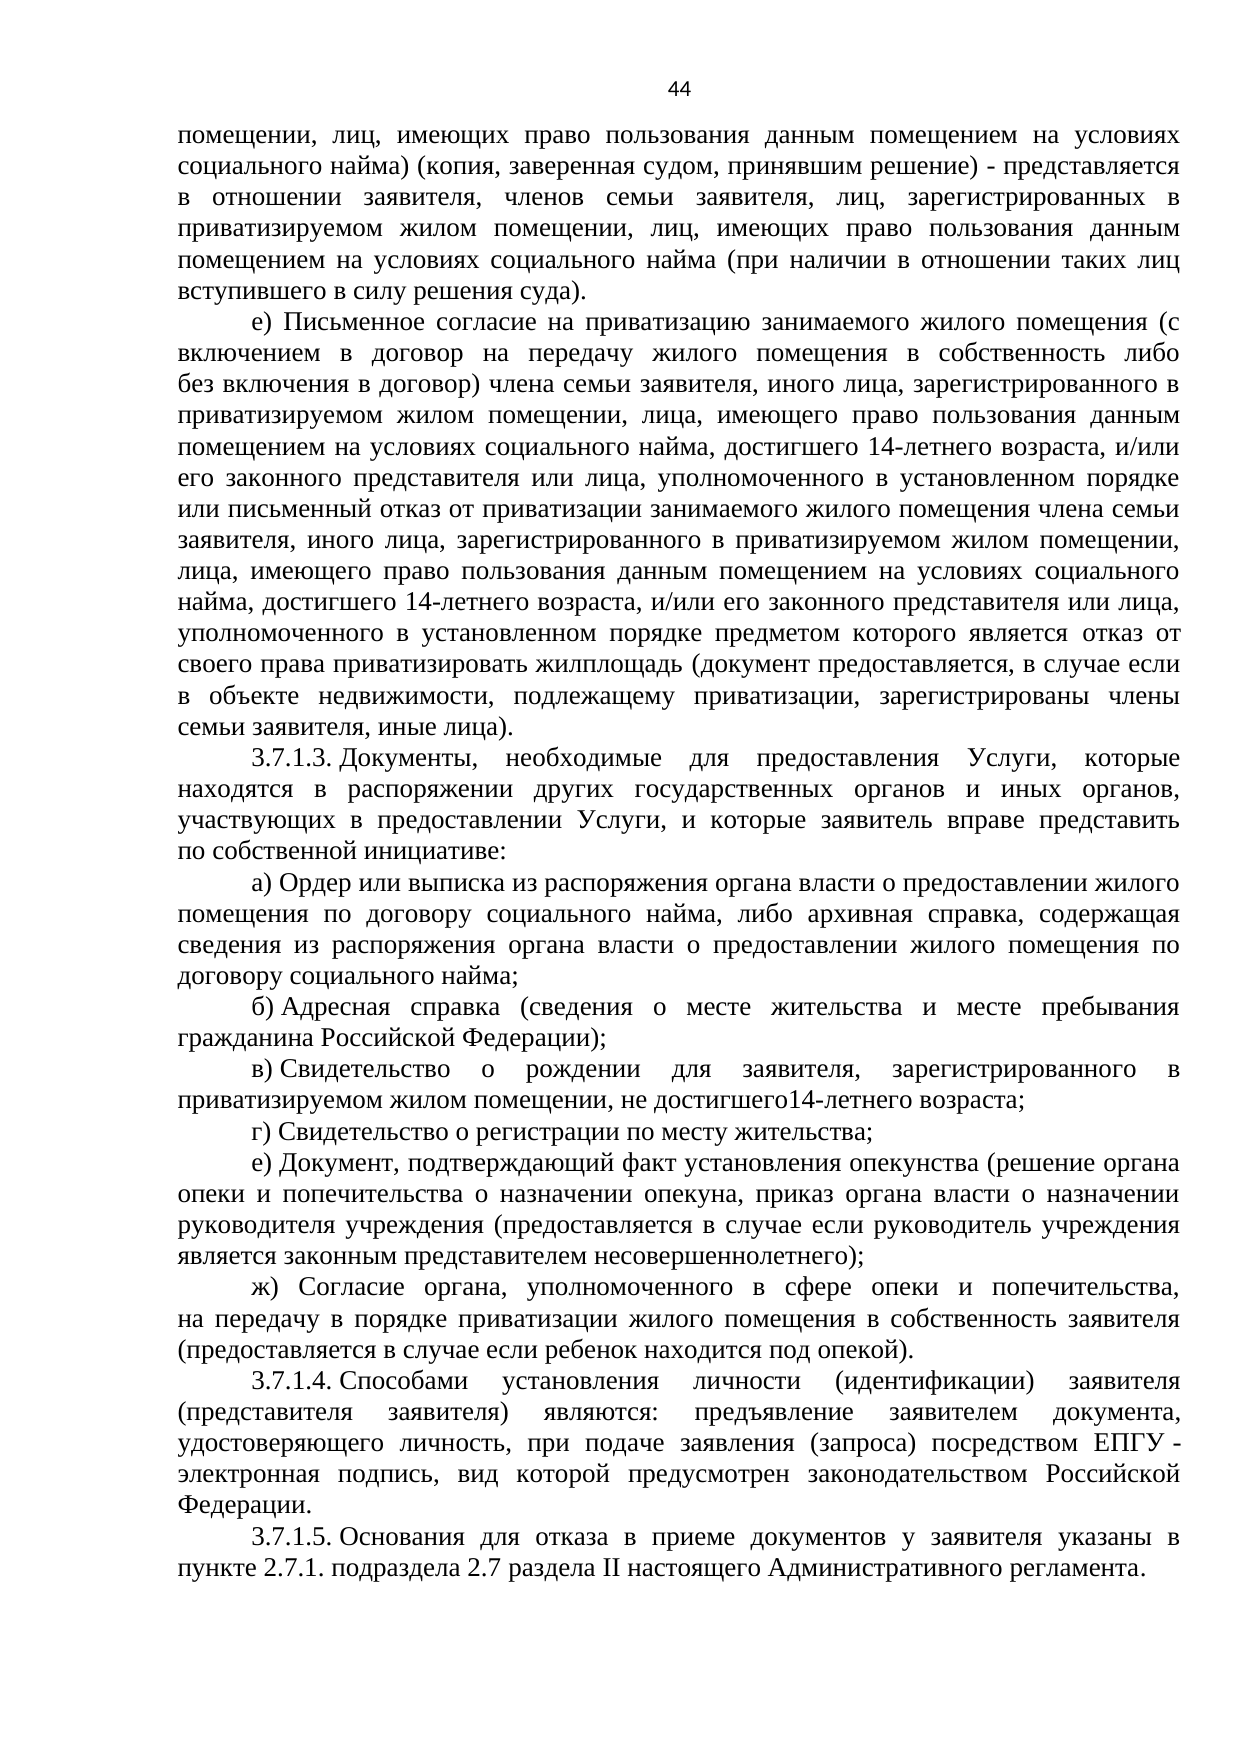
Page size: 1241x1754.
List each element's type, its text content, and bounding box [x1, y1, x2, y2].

text б) Адресная справка (сведения о месте жительства и месте пребывания гражданина Российской Федерации); [177, 990, 1181, 1052]
text 3.7.1.3. Документы, необходимые для предоставления Услуги, которые находятся в распоряжении других государственных органов и иных органов, участвующих в предоставлении Услуги, и которые заявитель вправе представить по собственной инициативе: [177, 741, 1181, 866]
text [177, 118, 1181, 305]
text 3.7.1.5. Основания для отказа в приеме документов у заявителя указаны в пункте 2.7.1. подраздела 2.7 раздела II настоящего Административного регламента. [177, 1520, 1181, 1582]
text г) Свидетельство о регистрации по месту жительства; [177, 1115, 1181, 1146]
text ж) Согласие органа, уполномоченного в сфере опеки и попечительства, на передачу в порядке приватизации жилого помещения в собственность заявителя (предоставляется в случае если ребенок находится под опекой). [177, 1271, 1181, 1364]
text в) Свидетельство о рождении для заявителя, зарегистрированного в приватизируемом жилом помещении, не достигшего14-летнего возраста; [177, 1052, 1181, 1115]
text 3.7.1.4. Способами установления личности (идентификации) заявителя (представителя заявителя) являются: предъявление заявителем документа, удостоверяющего личность, при подаче заявления (запроса) посредством ЕПГУ - электронная подпись, вид которой предусмотрен законодательством Российской Федерации. [177, 1364, 1181, 1520]
text а) Ордер или выписка из распоряжения органа власти о предоставлении жилого помещения по договору социального найма, либо архивная справка, содержащая сведения из распоряжения органа власти о предоставлении жилого помещения по договору социального найма; [177, 866, 1181, 990]
text е) Письменное согласие на приватизацию занимаемого жилого помещения (с включением в договор на передачу жилого помещения в собственность либо без включения в договор) члена семьи заявителя, иного лица, зарегистрированного в приватизируемом жилом помещении, лица, имеющего право пользования данным помещением на условиях социального найма, достигшего 14-летнего возраста, и/или его законного представителя или лица, уполномоченного в установленном порядке или письменный отказ от приватизации занимаемого жилого помещения члена семьи заявителя, иного лица, зарегистрированного в приватизируемом жилом помещении, лица, имеющего право пользования данным помещением на условиях социального найма, достигшего 14-летнего возраста, и/или его законного представителя или лица, уполномоченного в установленном порядке предметом которого является отказ от своего права приватизировать жилплощадь (документ предоставляется, в случае если в объекте недвижимости, подлежащему приватизации, зарегистрированы члены семьи заявителя, иные лица). [177, 305, 1181, 741]
text е) Документ, подтверждающий факт установления опекунства (решение органа опеки и попечительства о назначении опекуна, приказ органа власти о назначении руководителя учреждения (предоставляется в случае если руководитель учреждения является законным представителем несовершеннолетнего); [177, 1146, 1181, 1271]
